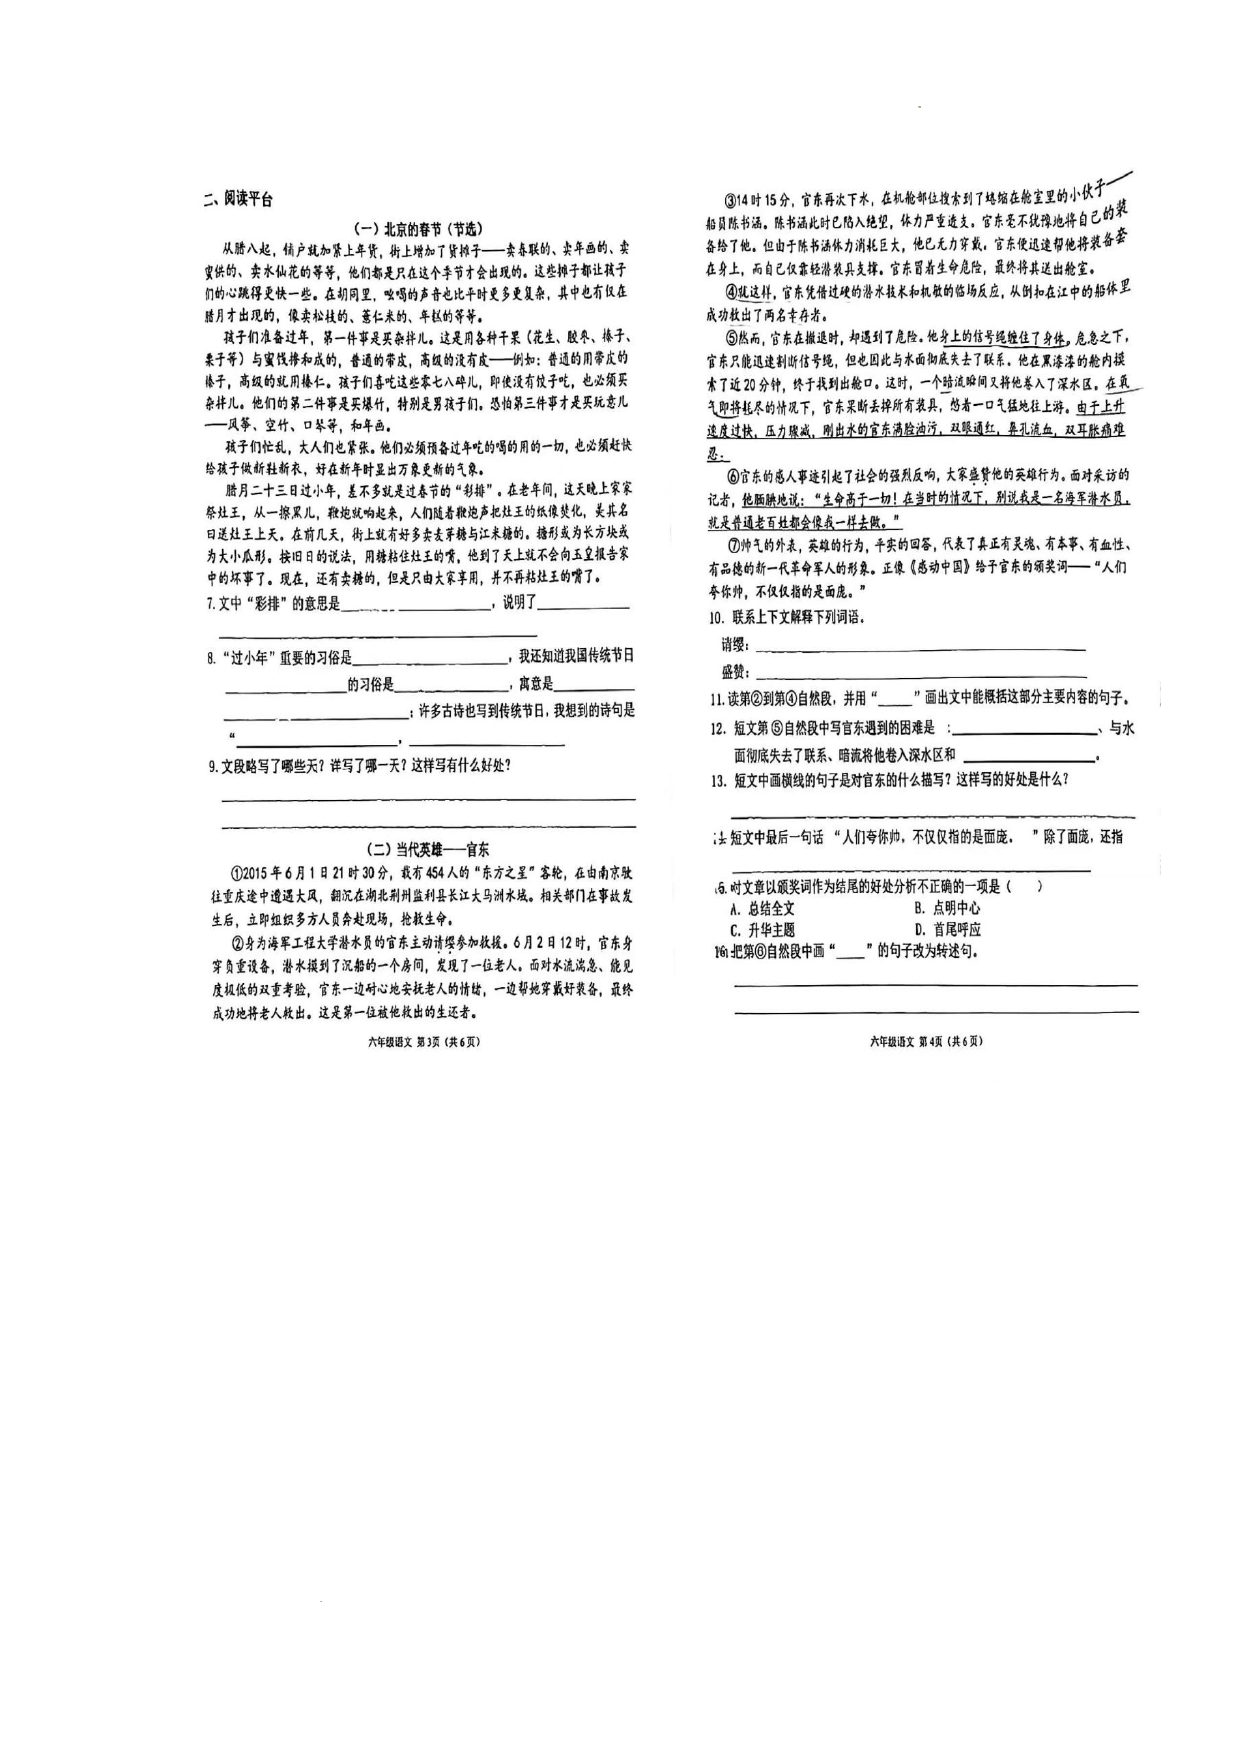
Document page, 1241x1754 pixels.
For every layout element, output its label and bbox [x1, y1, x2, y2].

picture [187, 162, 1161, 1105]
